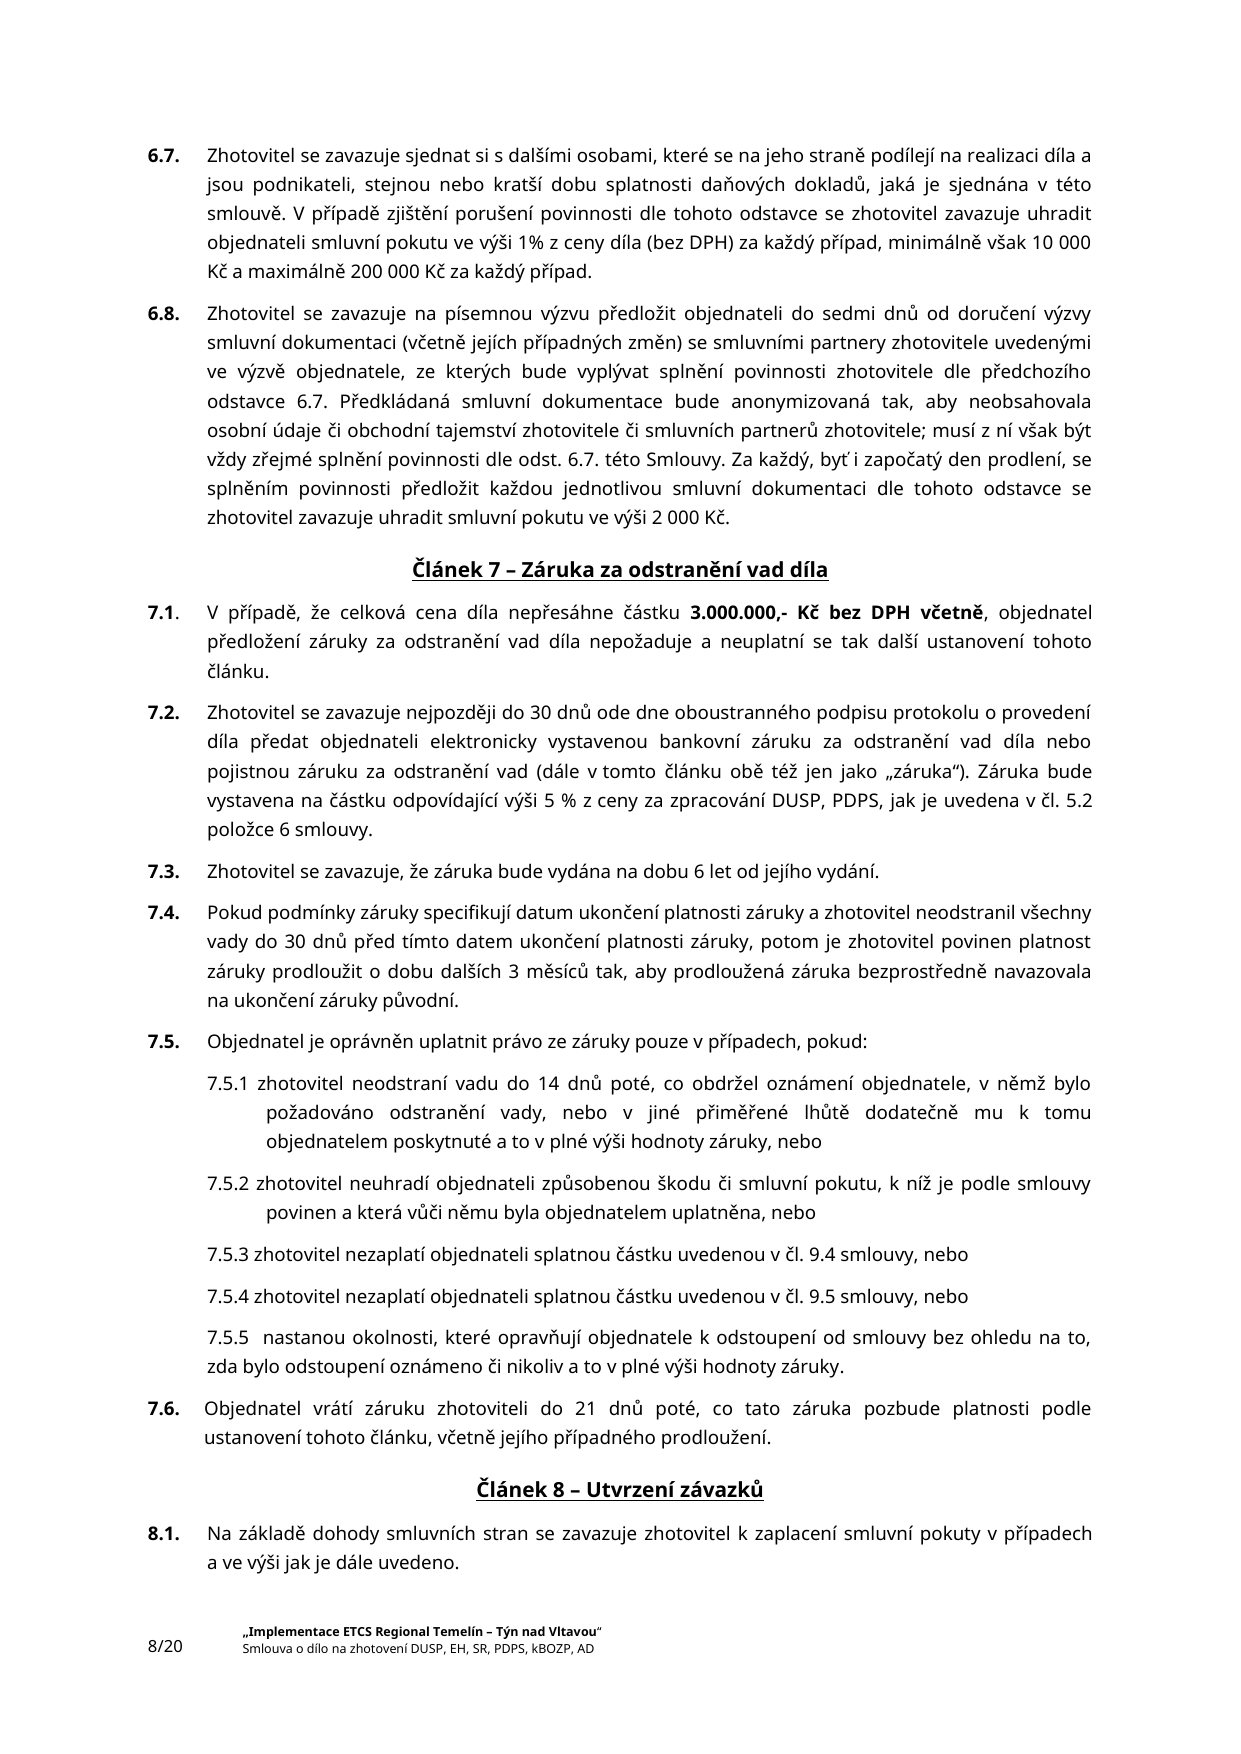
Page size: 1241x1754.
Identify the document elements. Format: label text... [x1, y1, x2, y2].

text 7.6. Objednatel vrátí záruku zhotoviteli do 21 dnů poté, co tato záruka pozbude platnosti podle ustanovení tohoto článku, včetně jejího případného prodloužení. [148, 1392, 1092, 1451]
text 8.1. Na základě dohody smluvních stran se zavazuje zhotovitel k zaplacení smluvní pokuty v případech a ve výši jak je dále uvedeno. [148, 1517, 1092, 1575]
text 7.5. Objednatel je oprávněn uplatnit právo ze záruky pouze v případech, pokud: [148, 1026, 1092, 1055]
text 7.3. Zhotovitel se zavazuje, že záruka bude vydána na dobu 6 let od jejího vydání. [148, 855, 1092, 884]
text 7.5.5 nastanou okolnosti, které opravňují objednatele k odstoupení od smlouvy bez ohledu na to, zda bylo odstoupení oznámeno či nikoliv a to v plné výši hodnoty záruky. [74, 1321, 1092, 1380]
text 7.5.4 zhotovitel nezaplatí objednateli splatnou částku uvedenou v čl. 9.5 smlouvy, nebo [148, 1280, 1092, 1309]
text 7.5.2 zhotovitel neuhradí objednateli způsobenou škodu či smluvní pokutu, k níž je podle smlouvy povinen a která vůči němu byla objednatelem uplatněna, nebo [207, 1167, 1092, 1226]
text 7.2. Zhotovitel se zavazuje nejpozději do 30 dnů ode dne oboustranného podpisu protokolu o provedení díla předat objednateli elektronicky vystavenou bankovní záruku za odstranění vad díla nebo pojistnou záruku za odstranění vad (dále v tomto článku obě též jen jako „záruka“). Záruka bude vystavena na částku odpovídající výši 5 % z ceny za zpracování DUSP, PDPS, jak je uvedena v čl. 5.2 položce 6 smlouvy. [148, 696, 1092, 842]
text 7.4. Pokud podmínky záruky specifikují datum ukončení platnosti záruky a zhotovitel neodstranil všechny vady do 30 dnů před tímto datem ukončení platnosti záruky, potom je zhotovitel povinen platnost záruky prodloužit o dobu dalších 3 měsíců tak, aby prodloužená záruka bezprostředně navazovala na ukončení záruky původní. [148, 896, 1092, 1013]
text 7.1. V případě, že celková cena díla nepřesáhne částku 3.000.000,- Kč bez DPH včetně, objednatel předložení záruky za odstranění vad díla nepožaduje a neuplatní se tak další ustanovení tohoto článku. [148, 596, 1092, 684]
text 7.5.1 zhotovitel neodstraní vadu do 14 dnů poté, co obdržel oznámení objednatele, v němž bylo požadováno odstranění vady, nebo v jiné přiměřené lhůtě dodatečně mu k tomu objednatelem poskytnuté a to v plné výši hodnoty záruky, nebo [207, 1067, 1092, 1155]
text 7.5.3 zhotovitel nezaplatí objednateli splatnou částku uvedenou v čl. 9.4 smlouvy, nebo [148, 1238, 1092, 1267]
text 6.7. Zhotovitel se zavazuje sjednat si s dalšími osobami, které se na jeho straně podílejí na realizaci díla a jsou podnikateli, stejnou nebo kratší dobu splatnosti daňových dokladů, jaká je sjednána v této smlouvě. V případě zjištění porušení povinnosti dle tohoto odstavce se zhotovitel zavazuje uhradit objednateli smluvní pokutu ve výši 1% z ceny díla (bez DPH) za každý případ, minimálně však 10 000 Kč a maximálně 200 000 Kč za každý případ. [148, 139, 1092, 285]
subtitle Článek 7 – Záruka za odstranění vad díla [148, 556, 1092, 584]
subtitle Článek 8 – Utvrzení závazků [148, 1476, 1092, 1504]
text 6.8. Zhotovitel se zavazuje na písemnou výzvu předložit objednateli do sedmi dnů od doručení výzvy smluvní dokumentaci (včetně jejích případných změn) se smluvními partnery zhotovitele uvedenými ve výzvě objednatele, ze kterých bude vyplývat splnění povinnosti zhotovitele dle předchozího odstavce 6.7. Předkládaná smluvní dokumentace bude anonymizovaná tak, aby neobsahovala osobní údaje či obchodní tajemství zhotovitele či smluvních partnerů zhotovitele; musí z ní však být vždy zřejmé splnění povinnosti dle odst. 6.7. této Smlouvy. Za každý, byť i započatý den prodlení, se splněním povinnosti předložit každou jednotlivou smluvní dokumentaci dle tohoto odstavce se zhotovitel zavazuje uhradit smluvní pokutu ve výši 2 000 Kč. [148, 297, 1092, 531]
